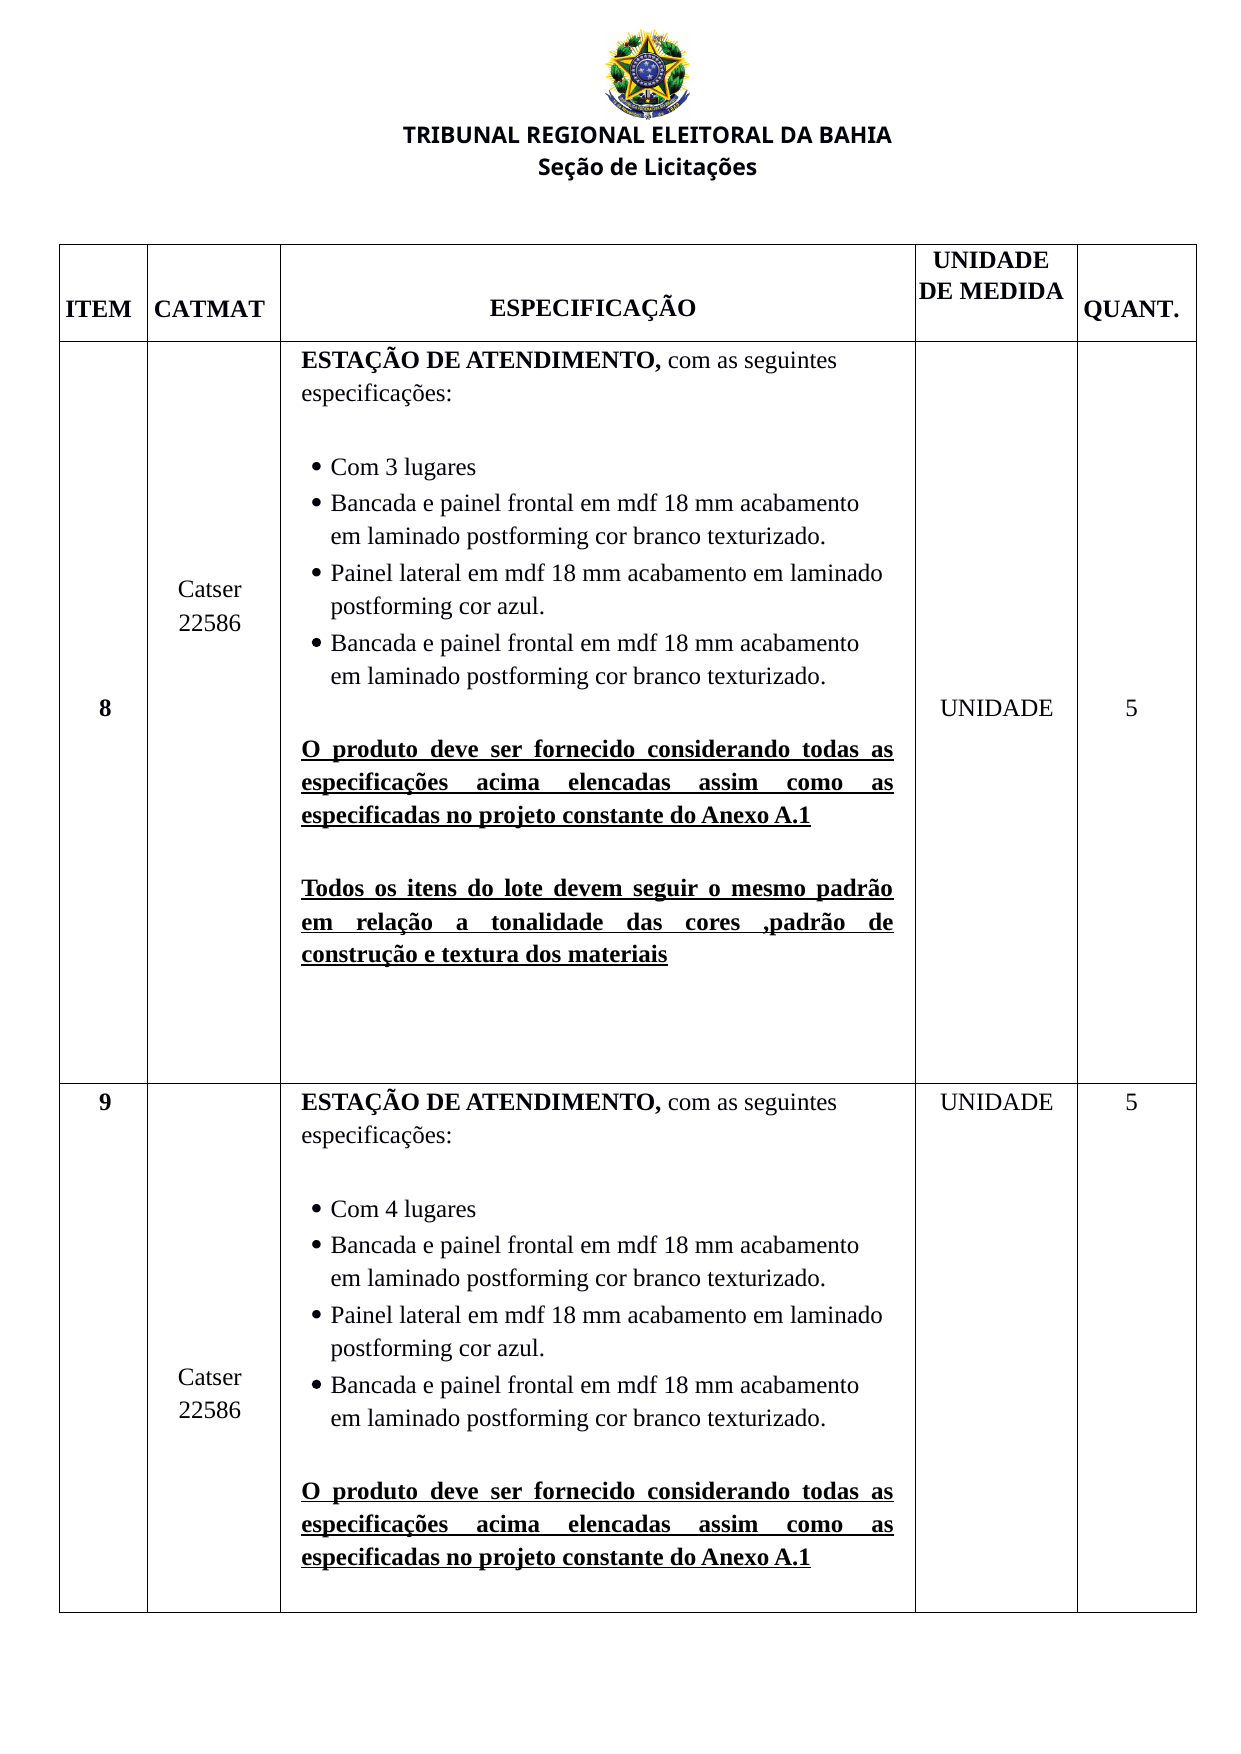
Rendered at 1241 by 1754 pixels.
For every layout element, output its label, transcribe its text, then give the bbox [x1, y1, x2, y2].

table_header UNIDADE DE MEDIDA [916, 245, 1077, 341]
table_cell UNIDADE [916, 342, 1077, 1083]
table_cell Catser 22586 [148, 1084, 280, 1612]
table_header CATMAT [148, 245, 280, 341]
table_header QUANT. [1078, 245, 1196, 341]
table_header ESPECIFICAÇÃO [281, 245, 915, 341]
table_cell UNIDADE [916, 1084, 1077, 1612]
table_cell Catser 22586 [148, 342, 280, 1083]
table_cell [281, 1084, 915, 1612]
table_cell 5 [1078, 342, 1196, 1083]
table_cell 9 [60, 1084, 147, 1612]
table_cell 5 [1078, 1084, 1196, 1612]
table_header ITEM [60, 245, 147, 341]
table_cell 8 [60, 342, 147, 1083]
table_cell ESTAÇÃO DE ATENDIMENTO, com as seguintes especificações: Com 3 lugares Bancada e painel frontal em mdf 18 mm acabamento em laminado postforming cor branco texturizado. Painel lateral em mdf 18 mm acabamento em laminado postforming cor azul. Bancada e painel frontal em mdf 18 mm acabamento em laminado postforming cor branco texturizado. O produto deve ser fornecido considerando todas as especificações acima elencadas assim como as especificadas no projeto constante do Anexo A.1 Todos os itens do lote devem seguir o mesmo padrão em relação a tonalidade das cores ,padrão de construção e textura dos materiais [281, 342, 915, 1083]
